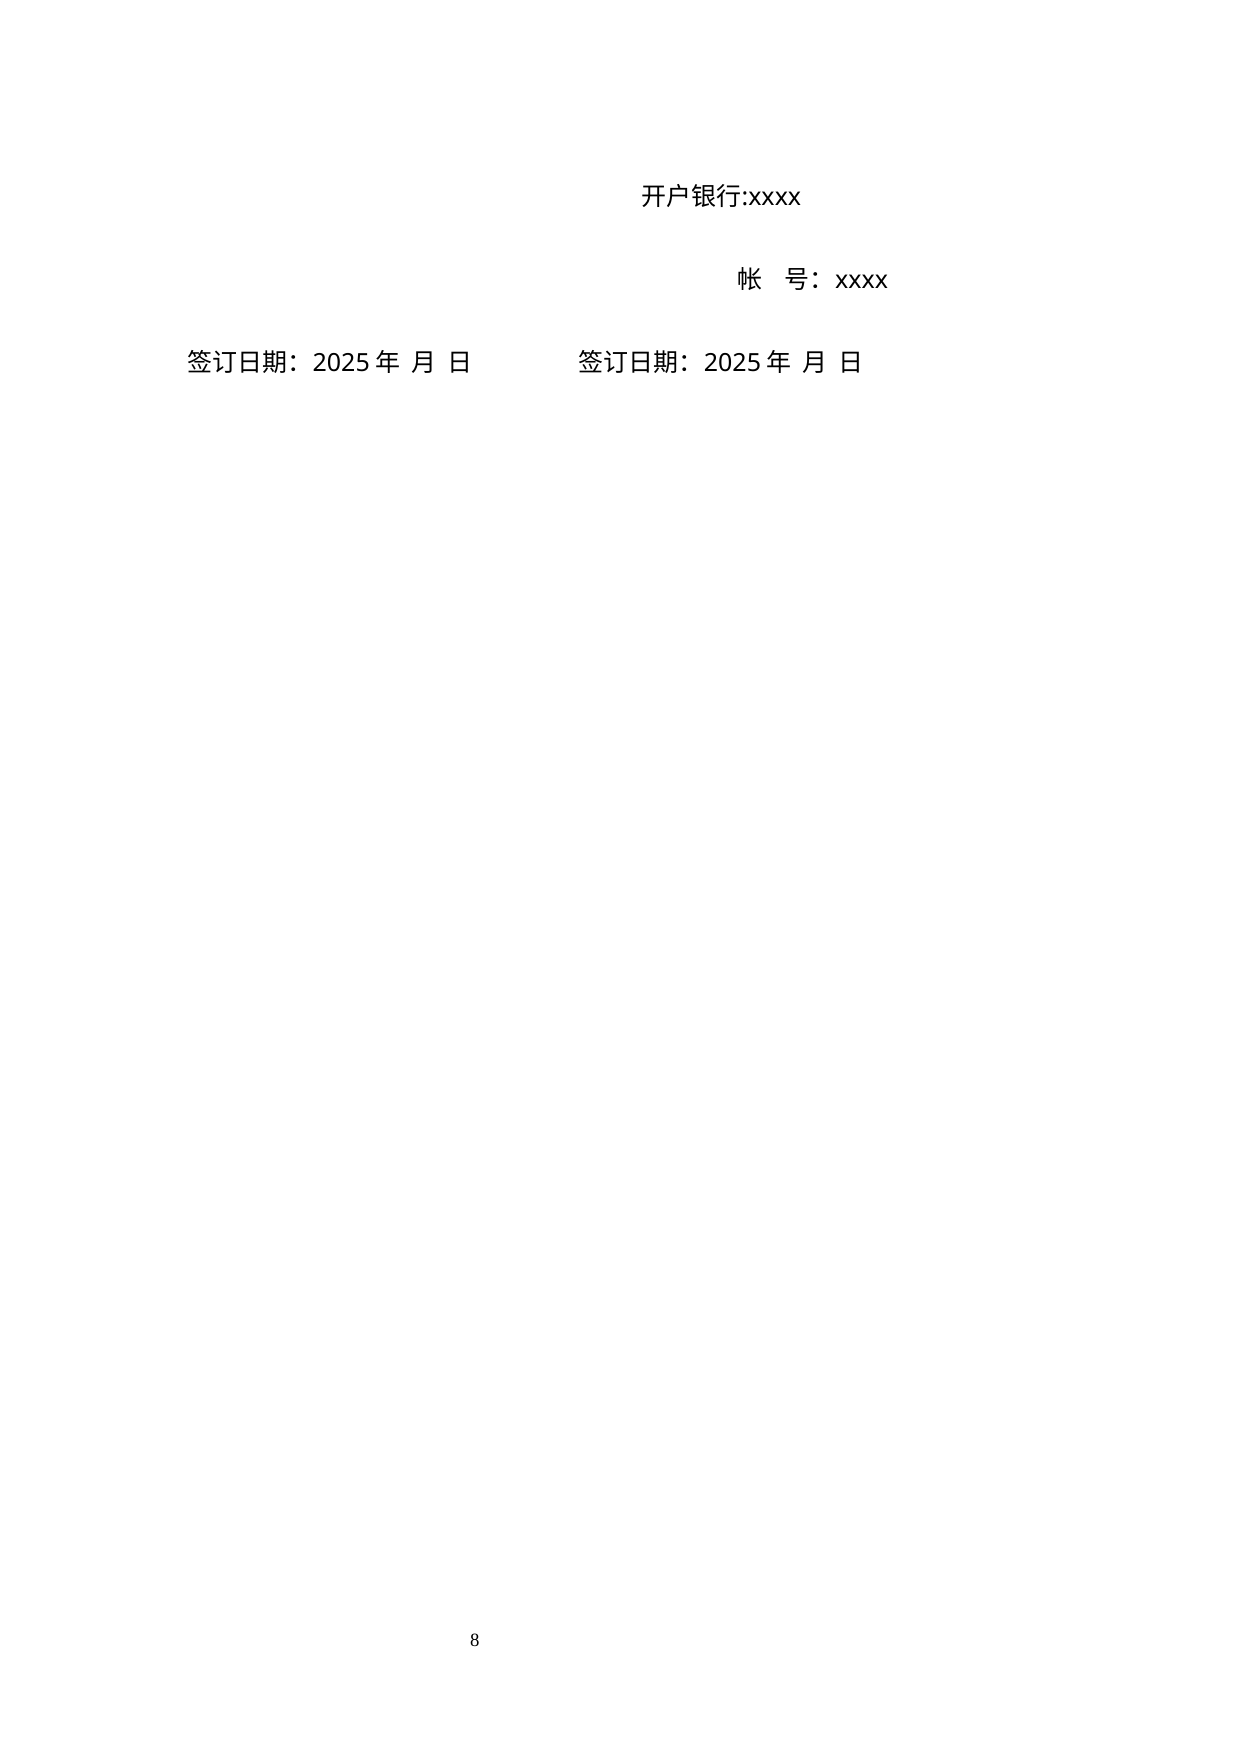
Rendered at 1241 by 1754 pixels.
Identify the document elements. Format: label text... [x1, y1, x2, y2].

text 帐 号：xxxx [187, 245, 1053, 310]
text 签订日期：2025年 月 日 签订日期：2025年 月 日 [187, 328, 1053, 393]
text 开户银行:xxxx [187, 162, 1053, 227]
